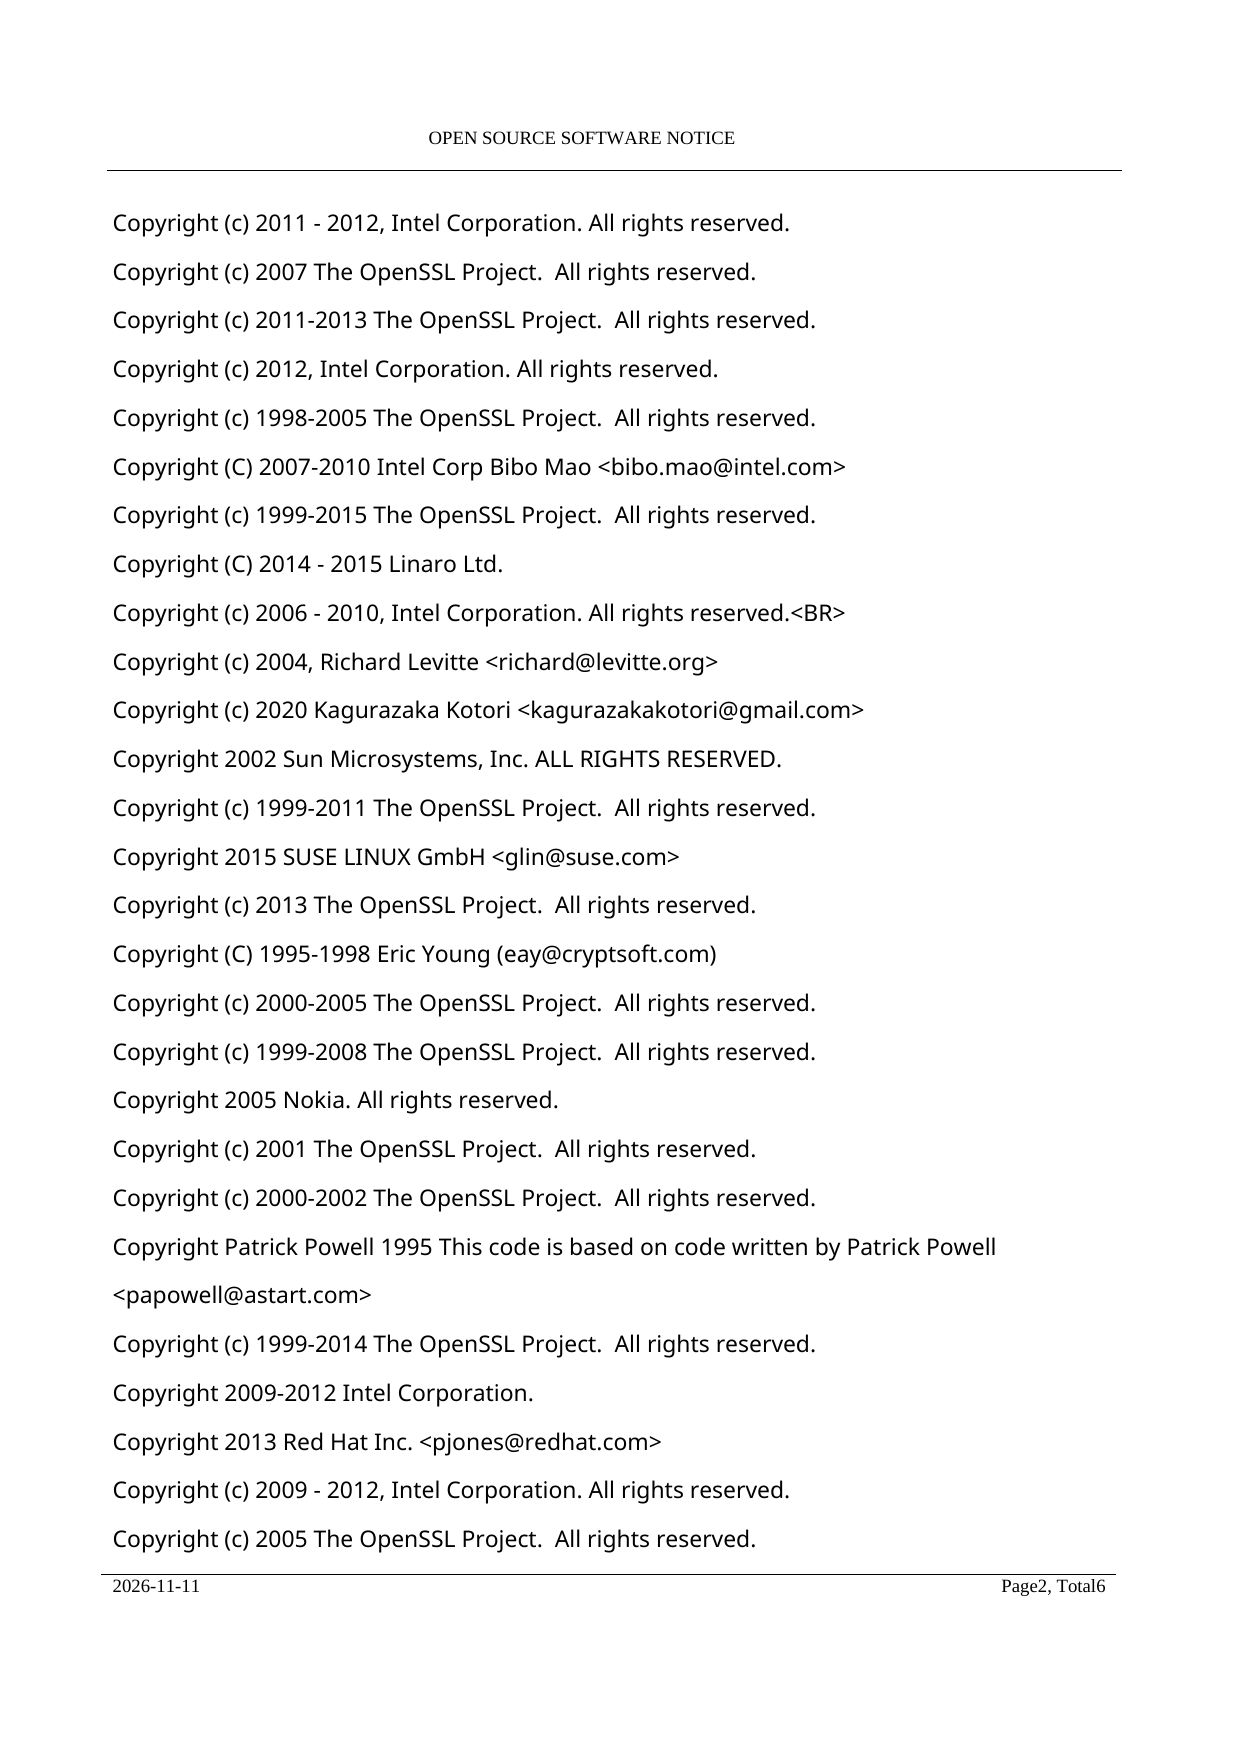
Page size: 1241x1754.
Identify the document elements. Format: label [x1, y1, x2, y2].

text [112, 206, 1128, 1555]
